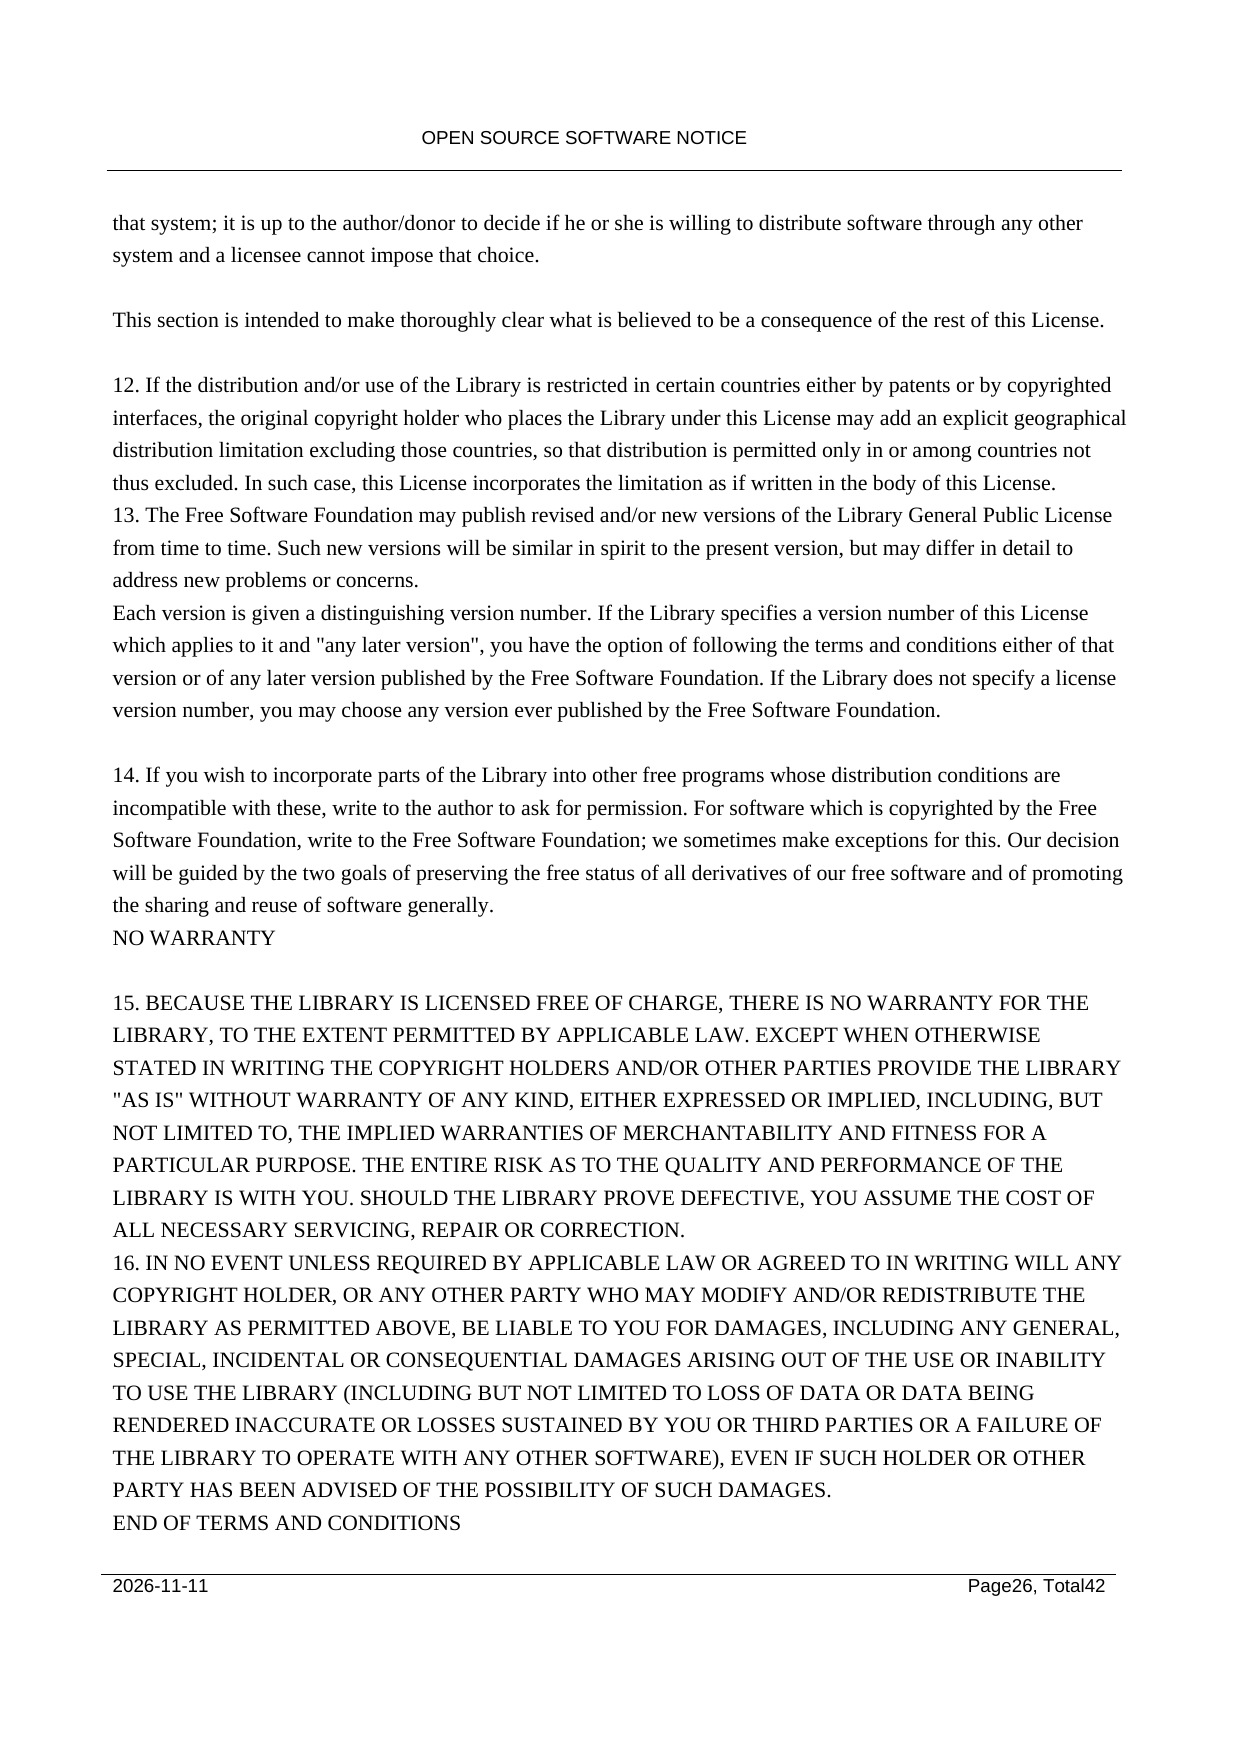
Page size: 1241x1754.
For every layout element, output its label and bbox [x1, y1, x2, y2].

text [112, 206, 1128, 1539]
